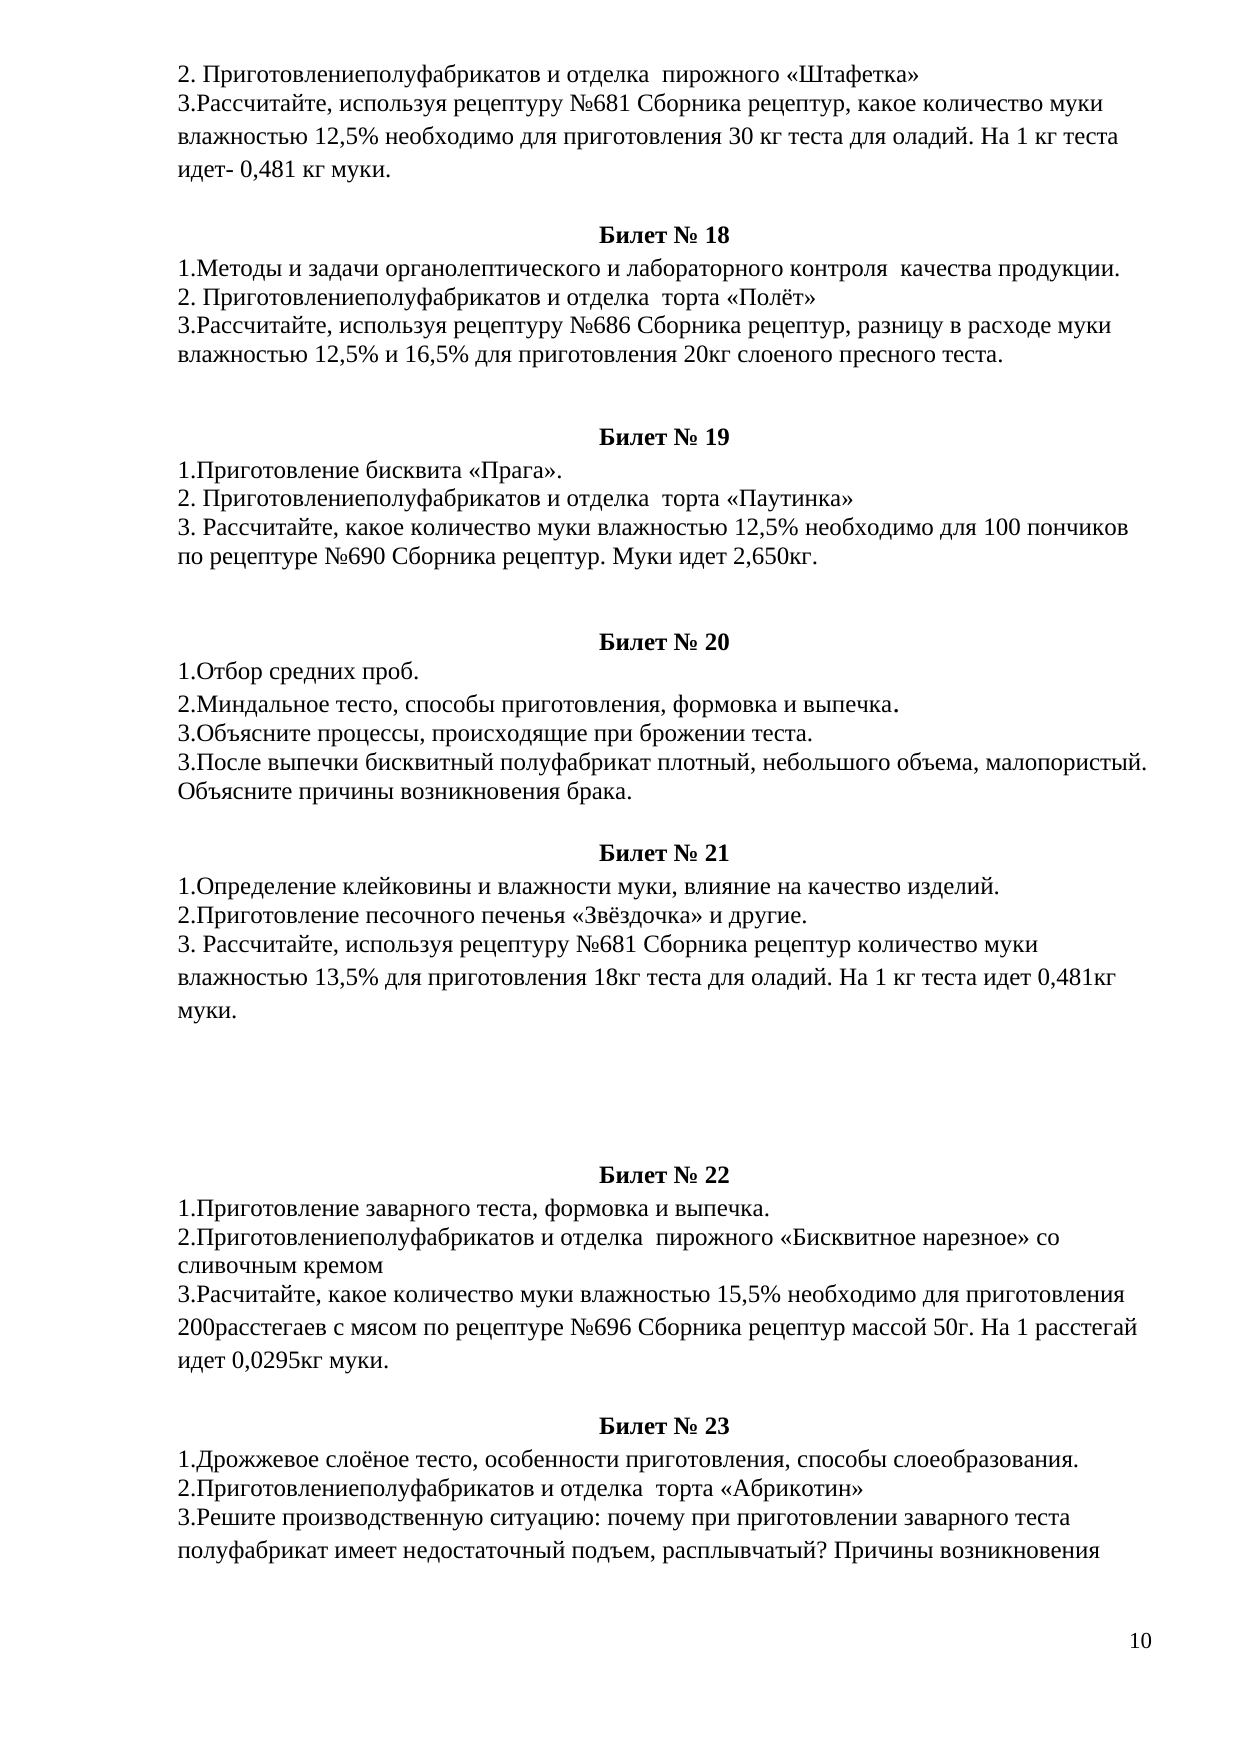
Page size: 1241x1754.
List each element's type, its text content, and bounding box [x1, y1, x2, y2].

text 1.Отбор средних проб. [177, 656, 1152, 685]
text 1.Определение клейковины и влажности муки, влияние на качество изделий. [177, 871, 1152, 900]
text 1.Приготовление заварного теста, формовка и выпечка. [177, 1193, 1152, 1222]
text 3.Объясните процессы, происходящие при брожении теста. [177, 718, 1152, 747]
text 3.После выпечки бисквитный полуфабрикат плотный, небольшого объема, малопористый. Объясните причины возникновения брака. [177, 747, 1152, 804]
text 2. Приготовлениеполуфабрикатов и отделка пирожного «Штафетка» [177, 59, 1152, 88]
text Билет № 20 [177, 627, 1152, 656]
text 3.Рассчитайте, используя рецептуру №686 Сборника рецептур, разницу в расходе муки влажностью 12,5% и 16,5% для приготовления 20кг слоеного пресного теста. [177, 310, 1152, 368]
text 3. Рассчитайте, используя рецептуру №681 Сборника рецептур количество муки влажностью 13,5% для приготовления 18кг теста для оладий. На 1 кг теста идет 0,481кг муки. [177, 929, 1152, 1023]
text Билет № 19 [177, 422, 1152, 451]
text 3.Рассчитайте, используя рецептуру №681 Сборника рецептур, какое количество муки влажностью 12,5% необходимо для приготовления 30 кг теста для оладий. На 1 кг теста идет- 0,481 кг муки. [177, 88, 1152, 183]
text Билет № 23 [177, 1411, 1152, 1440]
text 1.Методы и задачи органолептического и лабораторного контроля качества продукции. [177, 253, 1152, 282]
text 3. Рассчитайте, какое количество муки влажностью 12,5% необходимо для 100 пончиков по рецептуре №690 Сборника рецептур. Муки идет 2,650кг. [177, 512, 1152, 570]
text 2.Приготовлениеполуфабрикатов и отделка пирожного «Бисквитное нарезное» со сливочным кремом [177, 1222, 1152, 1279]
text Билет № 21 [177, 838, 1152, 867]
text Билет № 22 [177, 1160, 1152, 1188]
text Билет № 18 [177, 220, 1152, 249]
text 2.Приготовлениеполуфабрикатов и отделка торта «Абрикотин» [177, 1473, 1152, 1502]
text 2.Приготовление песочного печенья «Звёздочка» и другие. [177, 900, 1152, 929]
text 1.Дрожжевое слоёное тесто, особенности приготовления, способы слоеобразования. [177, 1444, 1152, 1473]
text 3.Расчитайте, какое количество муки влажностью 15,5% необходимо для приготовления 200расстегаев с мясом по рецептуре №696 Сборника рецептур массой 50г. На 1 расстегай идет 0,0295кг муки. [177, 1279, 1152, 1374]
text 1.Приготовление бисквита «Прага». [177, 455, 1152, 483]
text 3.Решите производственную ситуацию: почему при приготовлении заварного теста полуфабрикат имеет недостаточный подъем, расплывчатый? Причины возникновения [177, 1502, 1152, 1563]
text 2.Миндальное тесто, способы приготовления, формовка и выпечка. [177, 685, 1152, 718]
text 2. Приготовлениеполуфабрикатов и отделка торта «Паутинка» [177, 483, 1152, 512]
text 2. Приготовлениеполуфабрикатов и отделка торта «Полёт» [177, 282, 1152, 310]
